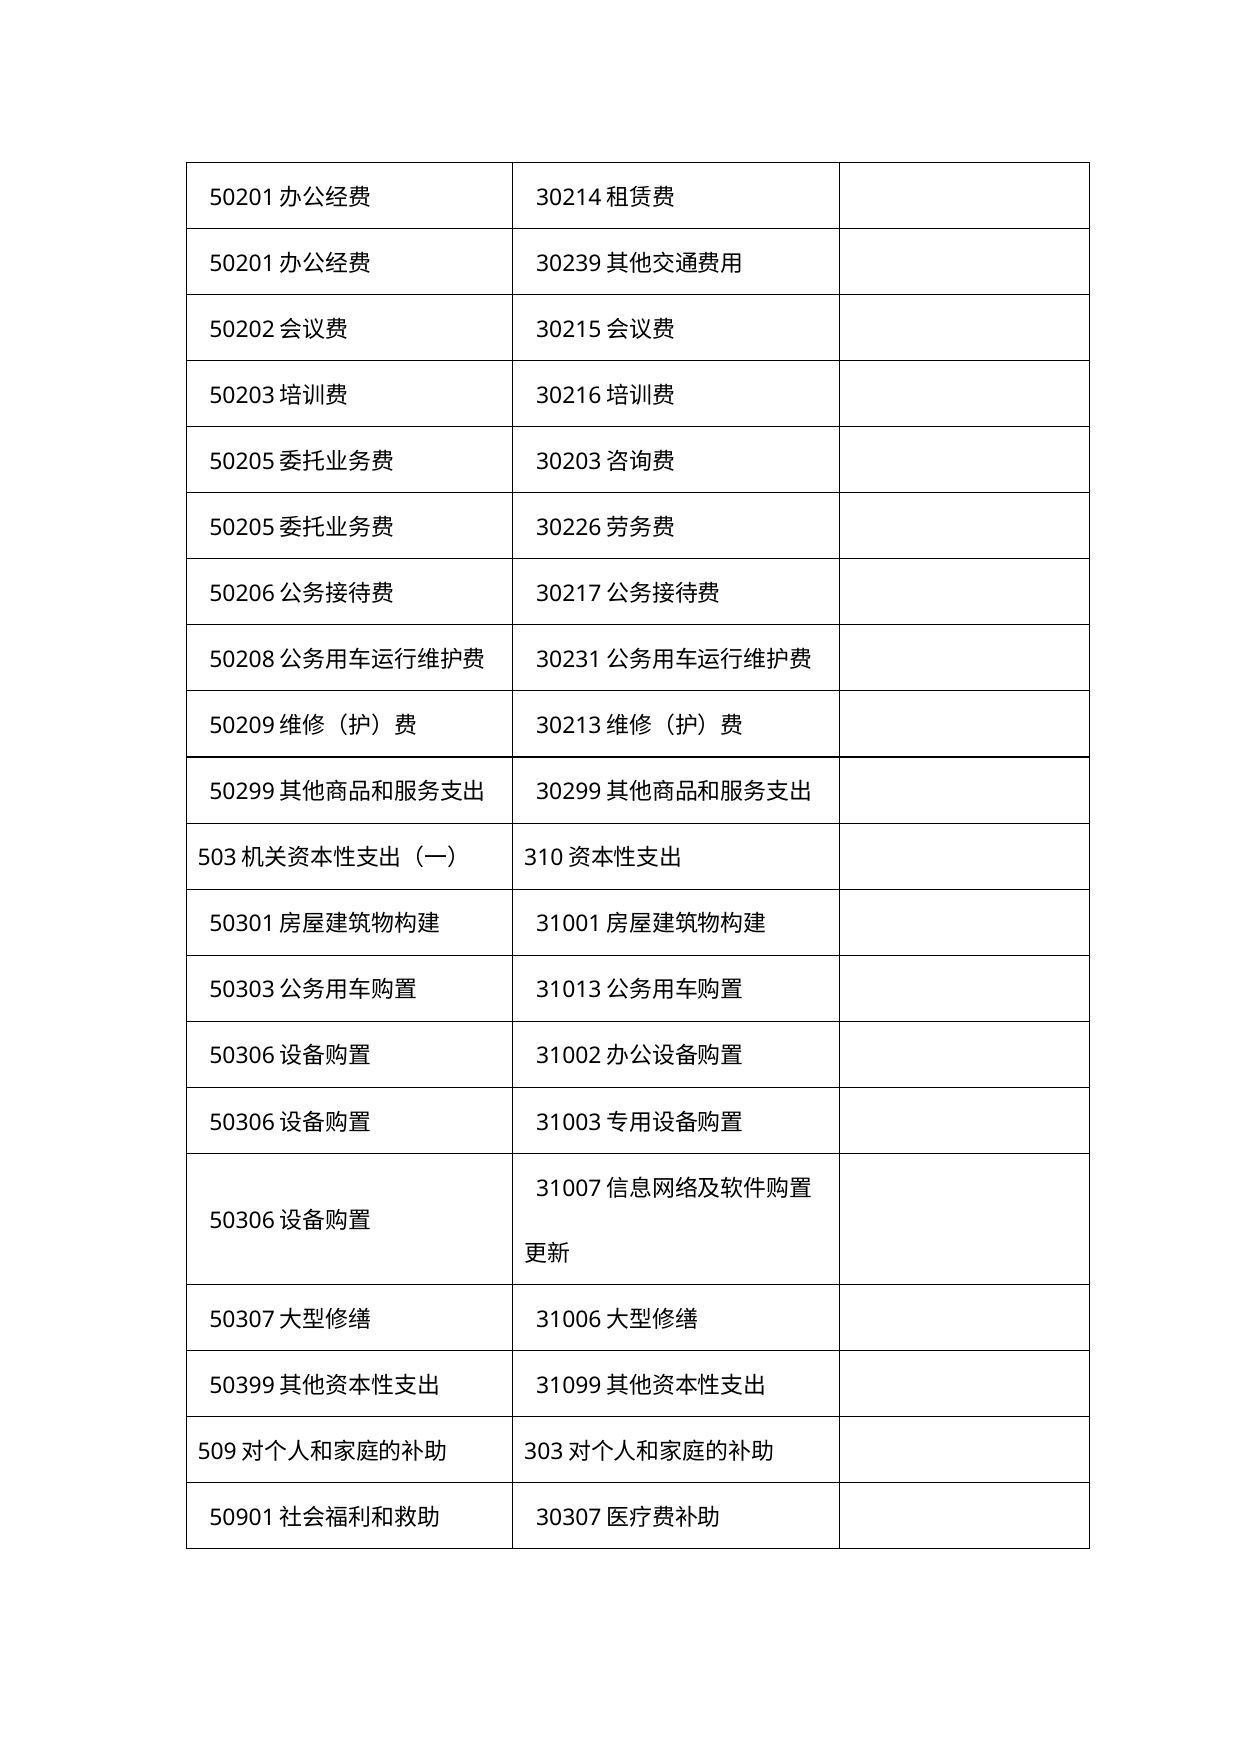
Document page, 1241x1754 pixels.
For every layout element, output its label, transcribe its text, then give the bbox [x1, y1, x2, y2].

table_cell [840, 1351, 1089, 1416]
table_cell 50205委托业务费 [187, 427, 512, 492]
table_cell [840, 1483, 1089, 1548]
table_cell [840, 625, 1089, 690]
table_cell 30299其他商品和服务支出 [513, 758, 839, 822]
table_cell [840, 493, 1089, 558]
table_cell 31002办公设备购置 [513, 1022, 839, 1087]
table_cell 31099其他资本性支出 [513, 1351, 839, 1416]
table_cell [840, 163, 1089, 228]
table_cell 50306设备购置 [187, 1088, 512, 1153]
table_cell 30213维修（护）费 [513, 691, 839, 756]
table_cell 30214租赁费 [513, 163, 839, 228]
table_cell 50306设备购置 [187, 1154, 512, 1284]
table_cell 31007信息网络及软件购置更新 [513, 1154, 839, 1284]
table_cell [840, 956, 1089, 1021]
table_cell 31013公务用车购置 [513, 956, 839, 1021]
table_cell 50201办公经费 [187, 163, 512, 228]
table_cell 50209维修（护）费 [187, 691, 512, 756]
table_cell 30307医疗费补助 [513, 1483, 839, 1548]
table_cell 31003专用设备购置 [513, 1088, 839, 1153]
table_cell 50206公务接待费 [187, 559, 512, 624]
table_cell 30226劳务费 [513, 493, 839, 558]
table_cell 50201办公经费 [187, 229, 512, 294]
table_cell 31001房屋建筑物构建 [513, 890, 839, 954]
table_cell [840, 758, 1089, 822]
table_cell 50301房屋建筑物构建 [187, 890, 512, 954]
table_cell [840, 1285, 1089, 1350]
table_cell 50203培训费 [187, 361, 512, 426]
table_cell 30231公务用车运行维护费 [513, 625, 839, 690]
table_cell 30216培训费 [513, 361, 839, 426]
table_cell 30239其他交通费用 [513, 229, 839, 294]
table_cell [840, 890, 1089, 954]
table_cell 30203咨询费 [513, 427, 839, 492]
table_cell 50205委托业务费 [187, 493, 512, 558]
table_cell 303对个人和家庭的补助 [513, 1417, 839, 1482]
table_cell 50307大型修缮 [187, 1285, 512, 1350]
table_cell 50299其他商品和服务支出 [187, 758, 512, 822]
table_cell 50306设备购置 [187, 1022, 512, 1087]
table_cell [840, 1417, 1089, 1482]
table_cell [840, 691, 1089, 756]
table_cell [840, 1088, 1089, 1153]
table_cell 50208公务用车运行维护费 [187, 625, 512, 690]
table_cell 509对个人和家庭的补助 [187, 1417, 512, 1482]
table_cell [840, 361, 1089, 426]
table_cell [840, 559, 1089, 624]
table_cell 30215会议费 [513, 295, 839, 360]
table_cell 50399其他资本性支出 [187, 1351, 512, 1416]
table_cell 31006大型修缮 [513, 1285, 839, 1350]
table_cell [840, 1022, 1089, 1087]
table_cell 50901社会福利和救助 [187, 1483, 512, 1548]
table_cell 50303公务用车购置 [187, 956, 512, 1021]
table_cell [840, 1154, 1089, 1284]
table_cell [840, 295, 1089, 360]
table_cell [840, 229, 1089, 294]
table_cell [840, 824, 1089, 888]
table_cell 310资本性支出 [513, 824, 839, 888]
table_cell 30217公务接待费 [513, 559, 839, 624]
table_cell 503机关资本性支出（一） [187, 824, 512, 888]
table_cell 50202会议费 [187, 295, 512, 360]
table_cell [840, 427, 1089, 492]
